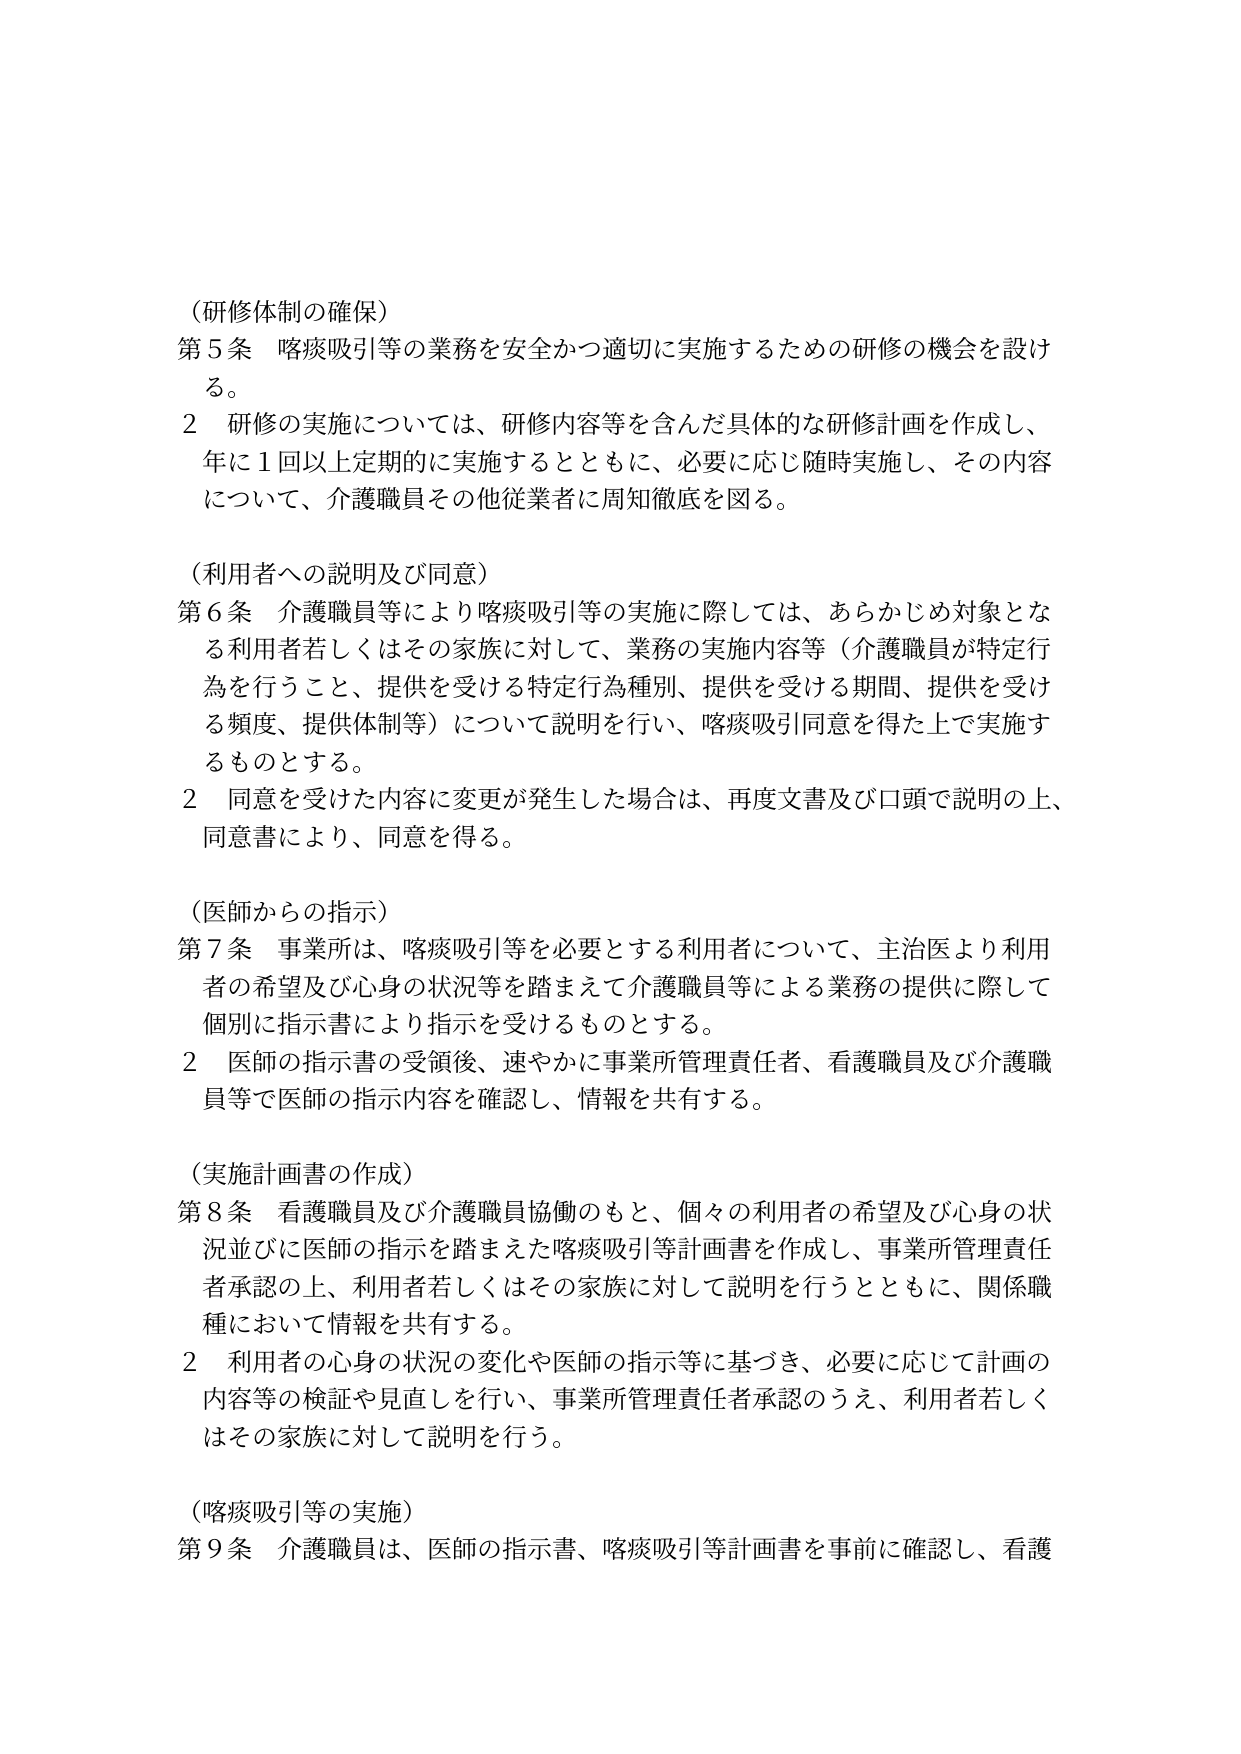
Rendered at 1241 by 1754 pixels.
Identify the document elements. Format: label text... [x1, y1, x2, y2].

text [177, 1529, 1063, 1567]
text 第８条 看護職員及び介護職員協働のもと、個々の利用者の希望及び心身の状況並びに医師の指示を踏まえた喀痰吸引等計画書を作成し、事業所管理責任者承認の上、利用者若しくはその家族に対して説明を行うとともに、関係職種において情報を共有する。 [177, 1192, 1063, 1342]
text ２ 研修の実施については、研修内容等を含んだ具体的な研修計画を作成し、年に１回以上定期的に実施するとともに、必要に応じ随時実施し、その内容について、介護職員その他従業者に周知徹底を図る。 [177, 404, 1063, 517]
text （研修体制の確保） [177, 292, 1063, 329]
text 第６条 介護職員等により喀痰吸引等の実施に際しては、あらかじめ対象となる利用者若しくはその家族に対して、業務の実施内容等（介護職員が特定行為を行うこと、提供を受ける特定行為種別、提供を受ける期間、提供を受ける頻度、提供体制等）について説明を行い、喀痰吸引同意を得た上で実施するものとする。 [177, 592, 1063, 779]
text （実施計画書の作成） [177, 1154, 1063, 1192]
text ２ 医師の指示書の受領後、速やかに事業所管理責任者、看護職員及び介護職員等で医師の指示内容を確認し、情報を共有する。 [177, 1042, 1063, 1117]
text 第５条 喀痰吸引等の業務を安全かつ適切に実施するための研修の機会を設ける。 [177, 329, 1063, 404]
text ２ 同意を受けた内容に変更が発生した場合は、再度文書及び口頭で説明の上、同意書により、同意を得る。 [177, 779, 1063, 854]
text （利用者への説明及び同意） [177, 554, 1063, 592]
text 第７条 事業所は、喀痰吸引等を必要とする利用者について、主治医より利用者の希望及び心身の状況等を踏まえて介護職員等による業務の提供に際して個別に指示書により指示を受けるものとする。 [177, 929, 1063, 1042]
text （医師からの指示） [177, 892, 1063, 929]
text （喀痰吸引等の実施） [177, 1492, 1063, 1529]
text ２ 利用者の心身の状況の変化や医師の指示等に基づき、必要に応じて計画の内容等の検証や見直しを行い、事業所管理責任者承認のうえ、利用者若しくはその家族に対して説明を行う。 [177, 1342, 1063, 1454]
